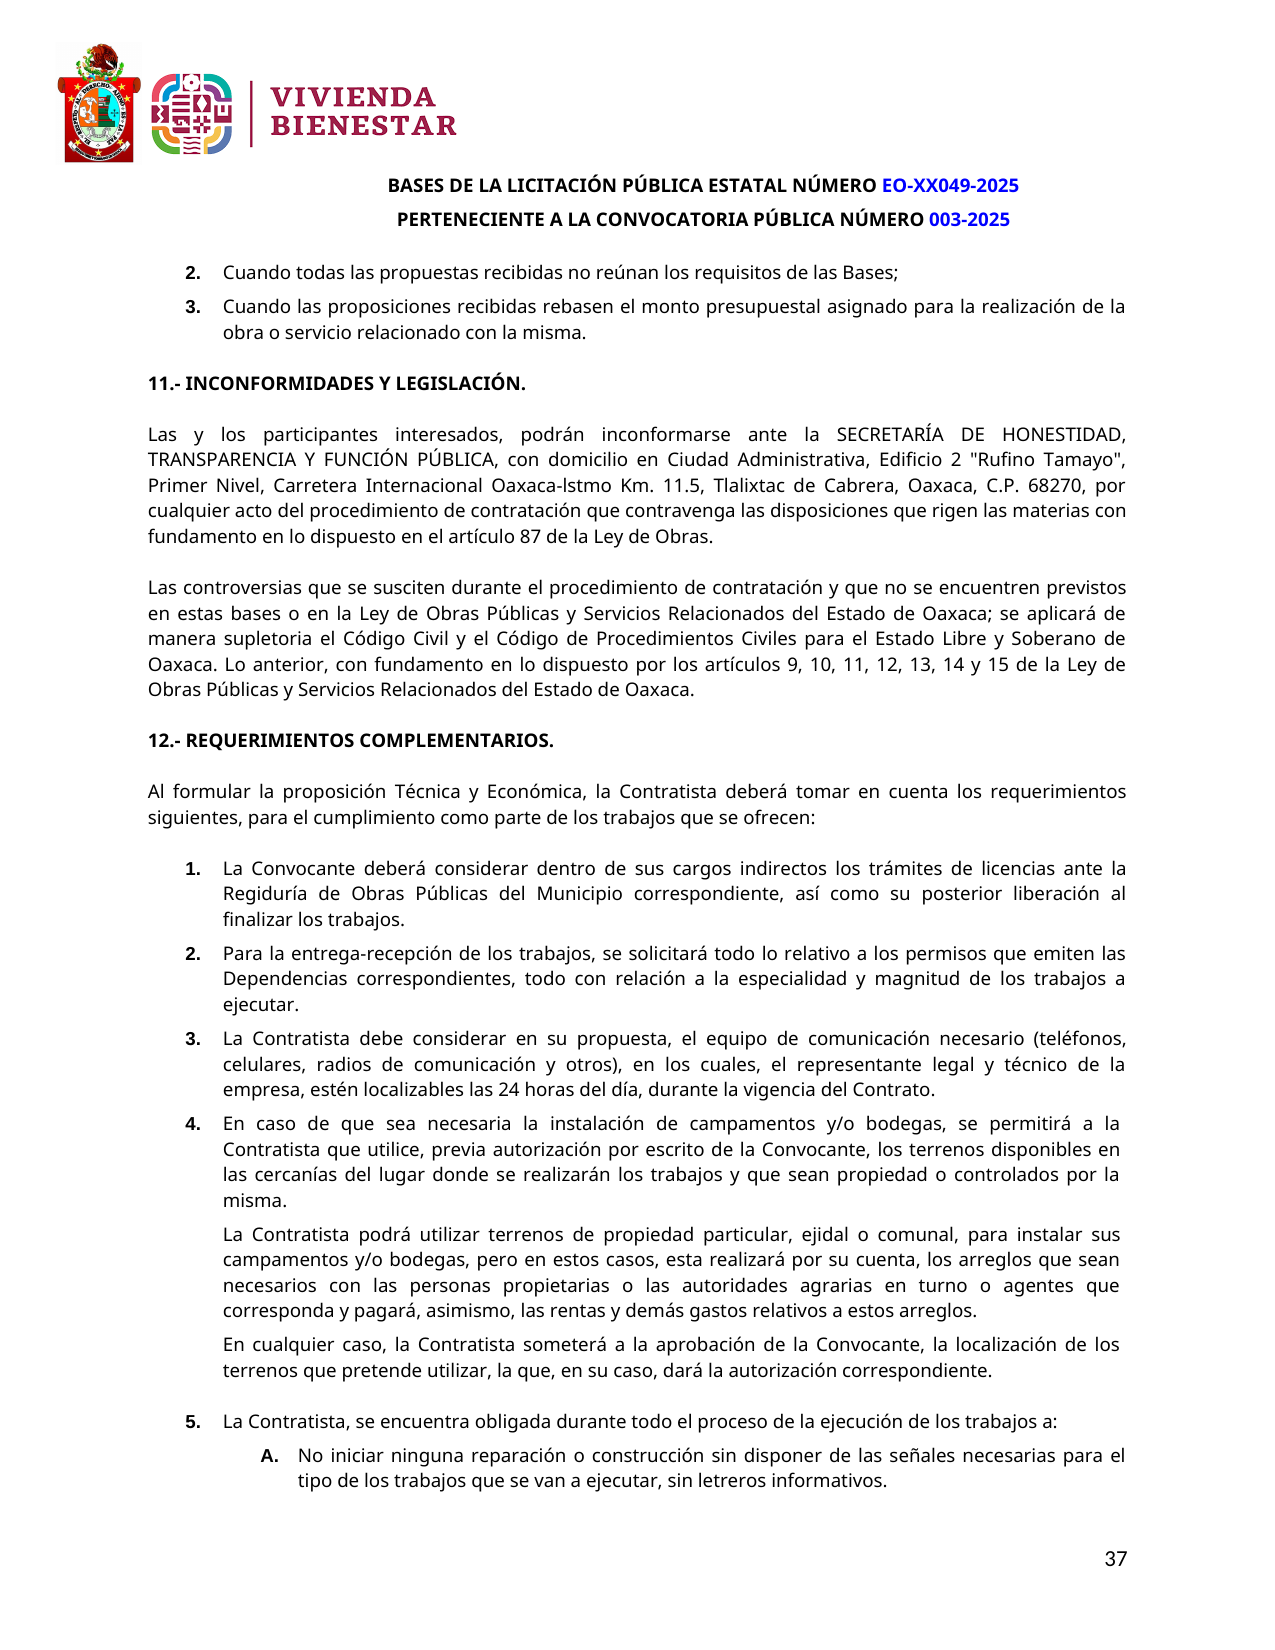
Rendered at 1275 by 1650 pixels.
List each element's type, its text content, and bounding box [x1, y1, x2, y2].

list La Convocante deberá considerar dentro de sus cargos indirectos los trámites de licencias ante la Regiduría de Obras Públicas del Municipio correspondiente, así como su posterior liberación al finalizar los trabajos. [185, 855, 1127, 932]
list Cuando las proposiciones recibidas rebasen el monto presupuestal asignado para la realización de la obra o servicio relacionado con la misma. [185, 294, 1127, 345]
picture [147, 66, 473, 163]
list En caso de que sea necesaria la instalación de campamentos y/o bodegas, se permitirá a la Contratista que utilice, previa autorización por escrito de la Convocante, los terrenos disponibles en las cercanías del lugar donde se realizarán los trabajos y que sean propiedad o controlados por la misma. [185, 1110, 1121, 1212]
list Para la entrega-recepción de los trabajos, se solicitará todo lo relativo a los permisos que emiten las Dependencias correspondientes, todo con relación a la especialidad y magnitud de los trabajos a ejecutar. [185, 940, 1127, 1017]
text La Contratista podrá utilizar terrenos de propiedad particular, ejidal o comunal, para instalar sus campamentos y/o bodegas, pero en estos casos, esta realizará por su cuenta, los arreglos que sean necesarios con las personas propietarias o las autoridades agrarias en turno o agentes que corresponda y pagará, asimismo, las rentas y demás gastos relativos a estos arreglos. [223, 1221, 1121, 1323]
list La Contratista debe considerar en su propuesta, el equipo de comunicación necesario (teléfonos, celulares, radios de comunicación y otros), en los cuales, el representante legal y técnico de la empresa, estén localizables las 24 horas del día, durante la vigencia del Contrato. [185, 1025, 1127, 1102]
text Las y los participantes interesados, podrán inconformarse ante la SECRETARÍA DE HONESTIDAD, TRANSPARENCIA Y FUNCIÓN PÚBLICA, con domicilio en Ciudad Administrativa, Edificio 2 "Rufino Tamayo", Primer Nivel, Carretera Internacional Oaxaca-lstmo Km. 11.5, Tlalixtac de Cabrera, Oaxaca, C.P. 68270, por cualquier acto del procedimiento de contratación que contravenga las disposiciones que rigen las materias con fundamento en lo dispuesto en el artículo 87 de la Ley de Obras. [148, 421, 1127, 549]
list La Contratista, se encuentra obligada durante todo el proceso de la ejecución de los trabajos a: [185, 1408, 1127, 1434]
text En cualquier caso, la Contratista someterá a la aprobación de la Convocante, la localización de los terrenos que pretende utilizar, la que, en su caso, dará la autorización correspondiente. [223, 1332, 1121, 1383]
list Cuando todas las propuestas recibidas no reúnan los requisitos de las Bases; [185, 259, 1127, 285]
text 11.- INCONFORMIDADES Y LEGISLACIÓN. [148, 370, 1127, 396]
picture [55, 42, 143, 165]
list No iniciar ninguna reparación o construcción sin disponer de las señales necesarias para el tipo de los trabajos que se van a ejecutar, sin letreros informativos. [260, 1442, 1127, 1493]
text Al formular la proposición Técnica y Económica, la Contratista deberá tomar en cuenta los requerimientos siguientes, para el cumplimiento como parte de los trabajos que se ofrecen: [148, 778, 1127, 829]
text Las controversias que se susciten durante el procedimiento de contratación y que no se encuentren previstos en estas bases o en la Ley de Obras Públicas y Servicios Relacionados del Estado de Oaxaca; se aplicará de manera supletoria el Código Civil y el Código de Procedimientos Civiles para el Estado Libre y Soberano de Oaxaca. Lo anterior, con fundamento en lo dispuesto por los artículos 9, 10, 11, 12, 13, 14 y 15 de la Ley de Obras Públicas y Servicios Relacionados del Estado de Oaxaca. [148, 574, 1127, 702]
text 12.- REQUERIMIENTOS COMPLEMENTARIOS. [148, 727, 1127, 753]
